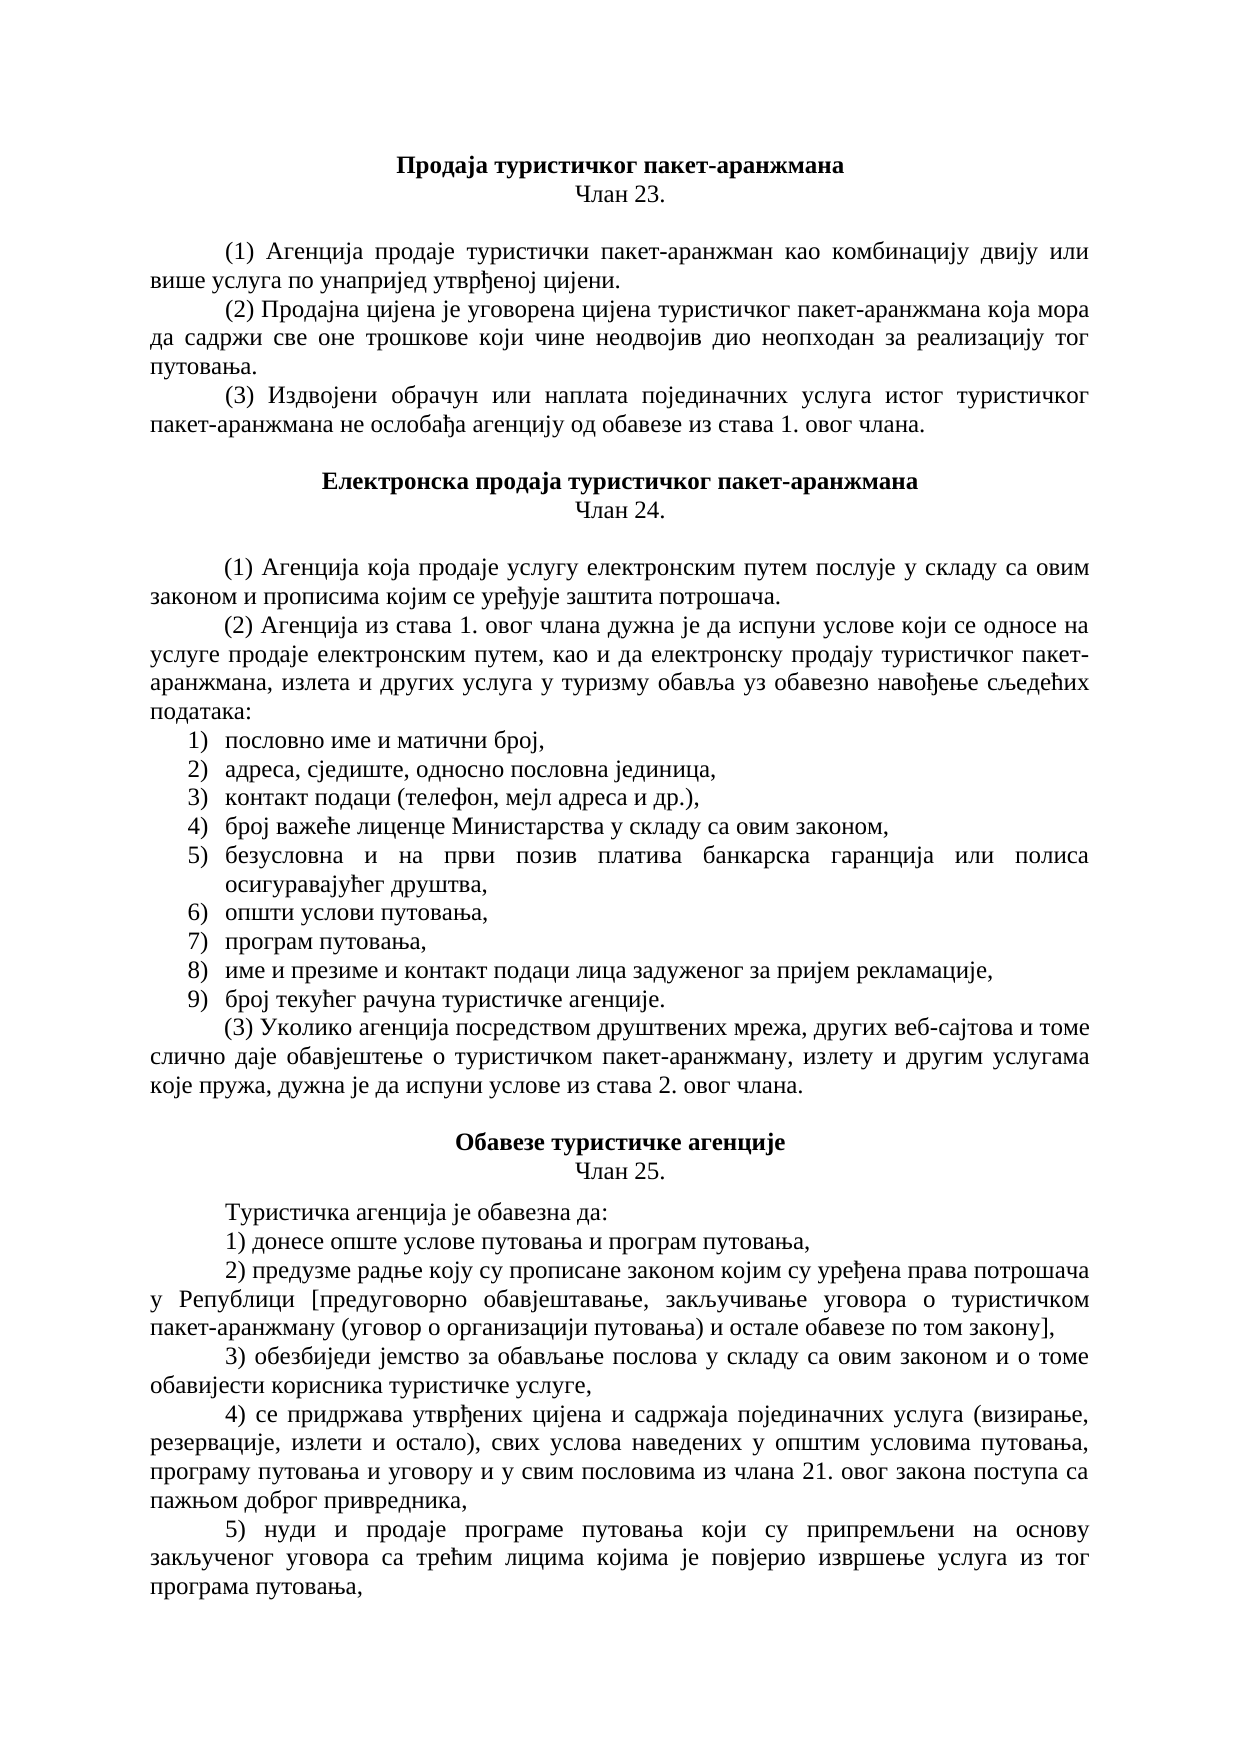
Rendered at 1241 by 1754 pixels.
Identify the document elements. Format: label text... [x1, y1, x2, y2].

list адреса, сједиште, односно пословна јединица, [187, 754, 1090, 782]
list пословно име и матични број, [187, 725, 1090, 754]
list број важеће лиценце Министарства у складу са овим законом, [187, 811, 1090, 840]
text (1) Агенција која продаје услугу електронским путем послује у складу са овим законом и прописима којим се уређује заштита потрошача. [150, 552, 1090, 610]
text Члан 24. [150, 495, 1090, 524]
text (2) Продајна цијена је уговорена цијена туристичког пакет-аранжмана која мора да садржи све оне трошкове који чине неодвојив дио неопходан за реализацију тог путовања. [150, 294, 1090, 380]
text Члан 25. [150, 1156, 1090, 1185]
text (3) Уколико агенција посредством друштвених мрежа, других веб-сајтова и томе слично даје обавјештење о туристичком пакет-аранжману, излету и другим услугама које пружа, дужна је да испуни услове из става 2. овог члана. [150, 1012, 1090, 1099]
text Електронска продаја туристичког пакет-аранжмана [150, 466, 1090, 495]
text Туристичка агенција је обавезна да: [150, 1197, 1090, 1226]
text 3) обезбиједи јемство за обављање послова у складу са овим законом и о томе обавијести корисника туристичке услуге, [150, 1341, 1090, 1399]
list општи услови путовања, [187, 897, 1090, 926]
text 1) донесе опште услове путовања и програм путовања, [150, 1226, 1090, 1255]
text 4) се придржава утврђених цијена и садржаја појединачних услуга (визирање, резервације, излети и остало), свих услова наведених у општим условима путовања, програму путовања и уговору и у свим пословима из члана 21. овог закона поступа са пажњом доброг привредника, [150, 1399, 1090, 1514]
list безусловна и на први позив платива банкарска гаранција или полиса осигуравајућег друштва, [187, 840, 1090, 897]
text Продаја туристичког пакет-аранжмана [150, 150, 1090, 179]
list програм путовања, [187, 926, 1090, 955]
text (1) Агенција продаје туристички пакет-аранжман као комбинацију двију или више услуга по унапријед утврђеној цијени. [150, 236, 1090, 294]
text Обавезе туристичке агенције [150, 1127, 1090, 1156]
list број текућег рачуна туристичке агенције. [187, 984, 1090, 1012]
list контакт подаци (телефон, мејл адреса и др.), [187, 782, 1090, 811]
list име и презиме и контакт подаци лица задуженог за пријем рекламације, [187, 955, 1090, 984]
text 2) предузме радње коју су прописане законом којим су уређена права потрошача у Републици [предуговорно обавјештавање, закључивање уговора о туристичком пакет-аранжману (уговор о организацији путовања) и остале обавезе по том закону], [150, 1255, 1090, 1341]
text (2) Агенција из става 1. овог члана дужна је да испуни услове који се односе на услуге продаје електронским путем, као и да електронску продају туристичког пакет-аранжмана, излета и других услуга у туризму обавља уз обавезно навођење сљедећих података: [150, 610, 1090, 725]
text Члан 23. [150, 179, 1090, 207]
text (3) Издвојени обрачун или наплата појединачних услуга истог туристичког пакет-аранжмана не ослобађа агенцију од обавезе из става 1. овог члана. [150, 380, 1090, 437]
text 5) нуди и продаје програме путовања који су припремљени на основу закљученог уговора са трећим лицима којима је повјерио извршење услуга из тог програма путовања, [150, 1514, 1090, 1600]
